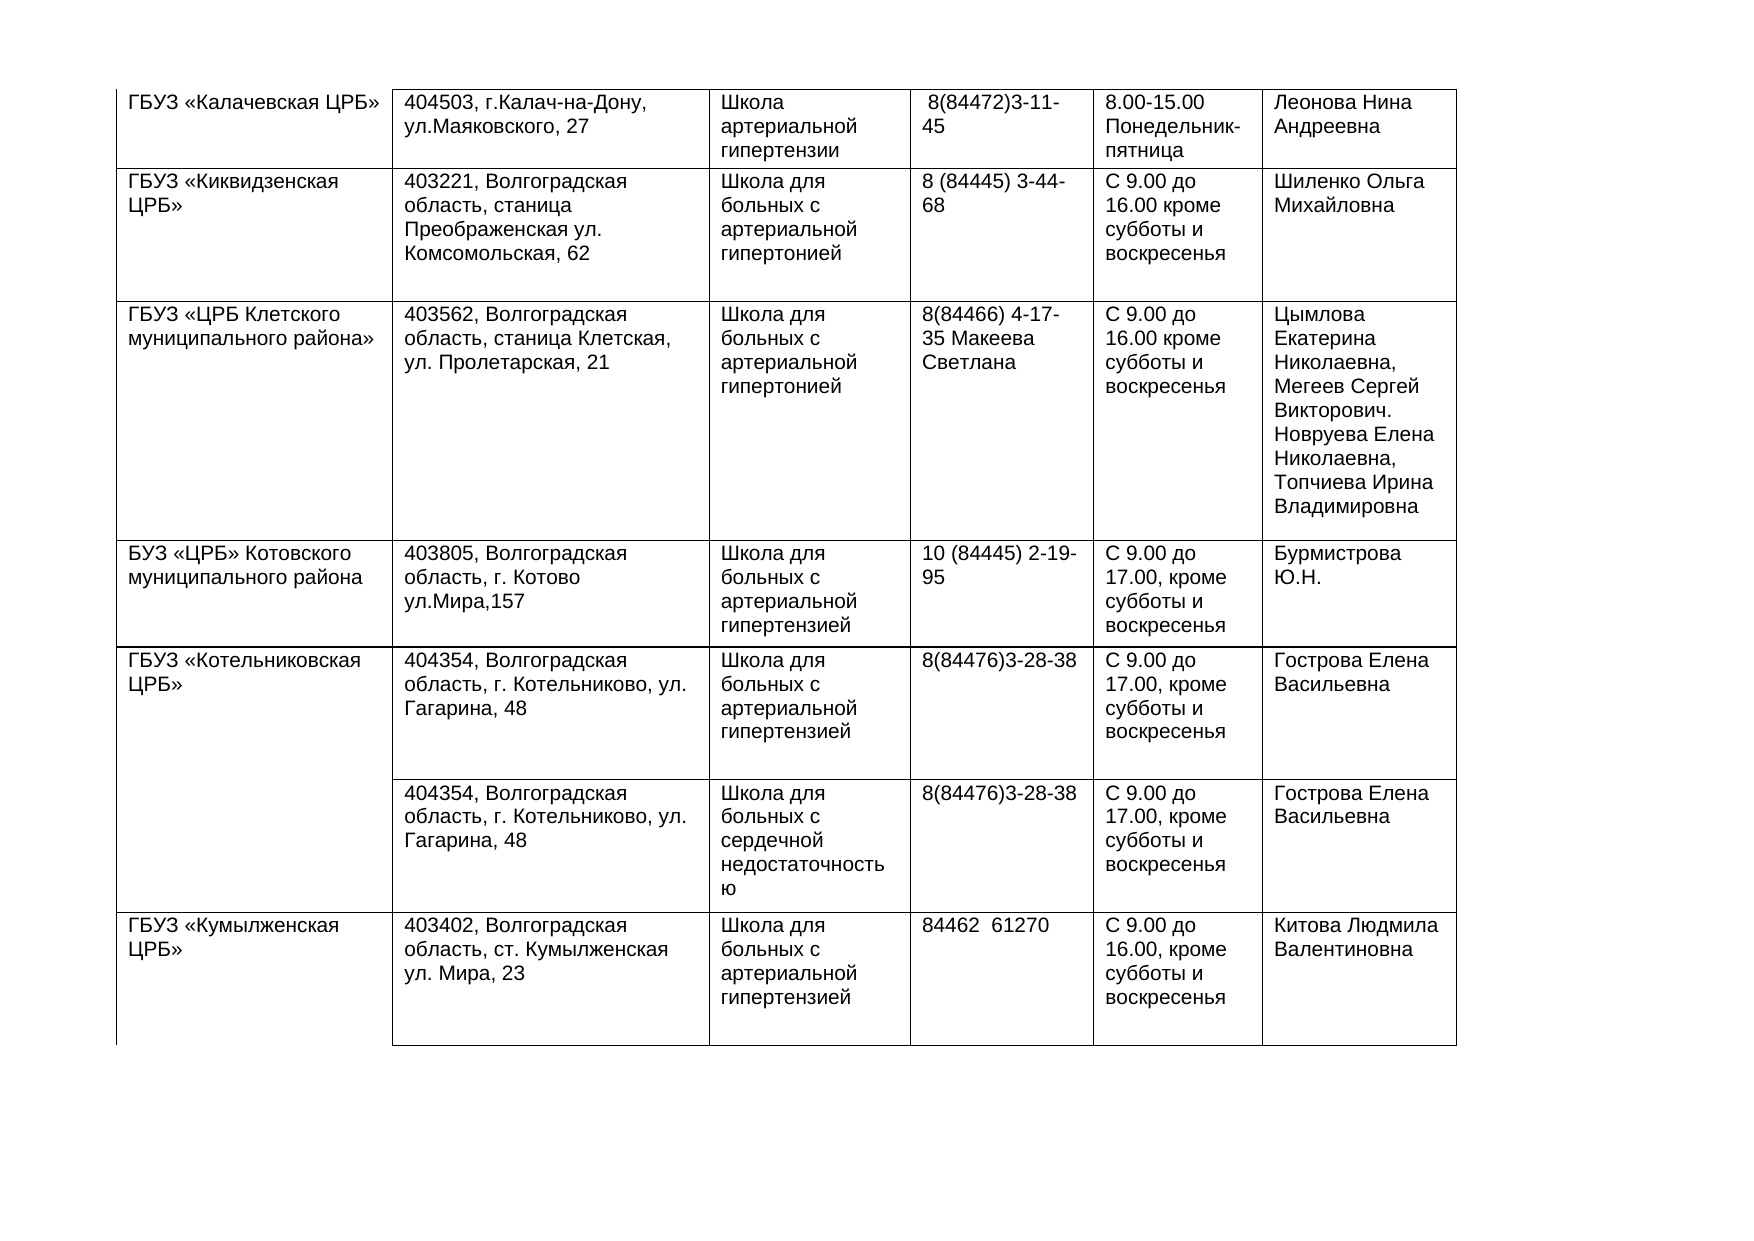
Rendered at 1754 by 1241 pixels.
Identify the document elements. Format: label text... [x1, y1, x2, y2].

table_cell 403805, Волгоградская область, г. Котово ул.Мира,157 [393, 541, 709, 646]
table_cell Школа для больных с сердечной недостаточностью [710, 780, 910, 912]
table_cell Школа для больных с артериальной гипертензией [710, 913, 910, 1045]
table_cell С 9.00 до 17.00, кроме субботы и воскресенья [1094, 780, 1262, 912]
table_cell Школа артериальной гипертензии [710, 90, 910, 168]
table_cell Гострова Елена Васильевна [1263, 648, 1456, 779]
table_cell С 9.00 до 16.00 кроме субботы и воскресенья [1094, 302, 1262, 540]
table_cell ГБУЗ «Котельниковская ЦРБ» [117, 648, 392, 912]
table_cell БУЗ «ЦРБ» Котовского муниципального района [117, 541, 392, 646]
table_cell 10 (84445) 2-19-95 [911, 541, 1093, 646]
table_cell ГБУЗ «ЦРБ Клетского муниципального района» [117, 302, 392, 540]
table_cell Школа для больных с артериальной гипертонией [710, 169, 910, 301]
table_cell С 9.00 до 17.00, кроме субботы и воскресенья [1094, 541, 1262, 646]
table_cell С 9.00 до 17.00, кроме субботы и воскресенья [1094, 648, 1262, 779]
table_cell Цымлова Екатерина Николаевна, Мегеев Сергей Викторович. Новруева Елена Николаевна, Топчиева Ирина Владимировна [1263, 302, 1456, 540]
table_cell 404354, Волгоградская область, г. Котельниково, ул. Гагарина, 48 [393, 648, 709, 779]
table_cell 8 (84445) 3-44-68 [911, 169, 1093, 301]
table_cell Школа для больных с артериальной гипертонией [710, 302, 910, 540]
table_cell Школа для больных с артериальной гипертензией [710, 648, 910, 779]
table_cell 8(84476)3-28-38 [911, 648, 1093, 779]
table_cell 8(84466) 4-17-35 Макеева Светлана [911, 302, 1093, 540]
table_cell ГБУЗ «Калачевская ЦРБ» [117, 89, 392, 168]
table_cell 84462 61270 [911, 913, 1093, 1045]
table_cell Гострова Елена Васильевна [1263, 780, 1456, 912]
table_cell 403221, Волгоградская область, станица Преображенская ул. Комсомольская, 62 [393, 169, 709, 301]
table_cell 404354, Волгоградская область, г. Котельниково, ул. Гагарина, 48 [393, 780, 709, 912]
table_cell Китова Людмила Валентиновна [1263, 913, 1456, 1045]
table_cell 403562, Волгоградская область, станица Клетская, ул. Пролетарская, 21 [393, 302, 709, 540]
table_cell 8(84476)3-28-38 [911, 780, 1093, 912]
table_cell С 9.00 до 16.00 кроме субботы и воскресенья [1094, 169, 1262, 301]
table_cell 404503, г.Калач-на-Дону, ул.Маяковского, 27 [393, 90, 709, 168]
table_cell Леонова Нина Андреевна [1263, 90, 1456, 168]
table_cell С 9.00 до 16.00, кроме субботы и воскресенья [1094, 913, 1262, 1045]
table_cell 403402, Волгоградская область, ст. Кумылженская ул. Мира, 23 [393, 913, 709, 1045]
table_cell Шиленко Ольга Михайловна [1263, 169, 1456, 301]
table_cell 8(84472)3-11-45 [911, 90, 1093, 168]
table_cell Школа для больных с артериальной гипертензией [710, 541, 910, 646]
table_cell ГБУЗ «Киквидзенская ЦРБ» [117, 169, 392, 301]
table_cell 8.00-15.00 Понедельник-пятница [1094, 90, 1262, 168]
table_cell ГБУЗ «Кумылженская ЦРБ» [117, 913, 392, 1045]
table_cell Бурмистрова Ю.Н. [1263, 541, 1456, 646]
